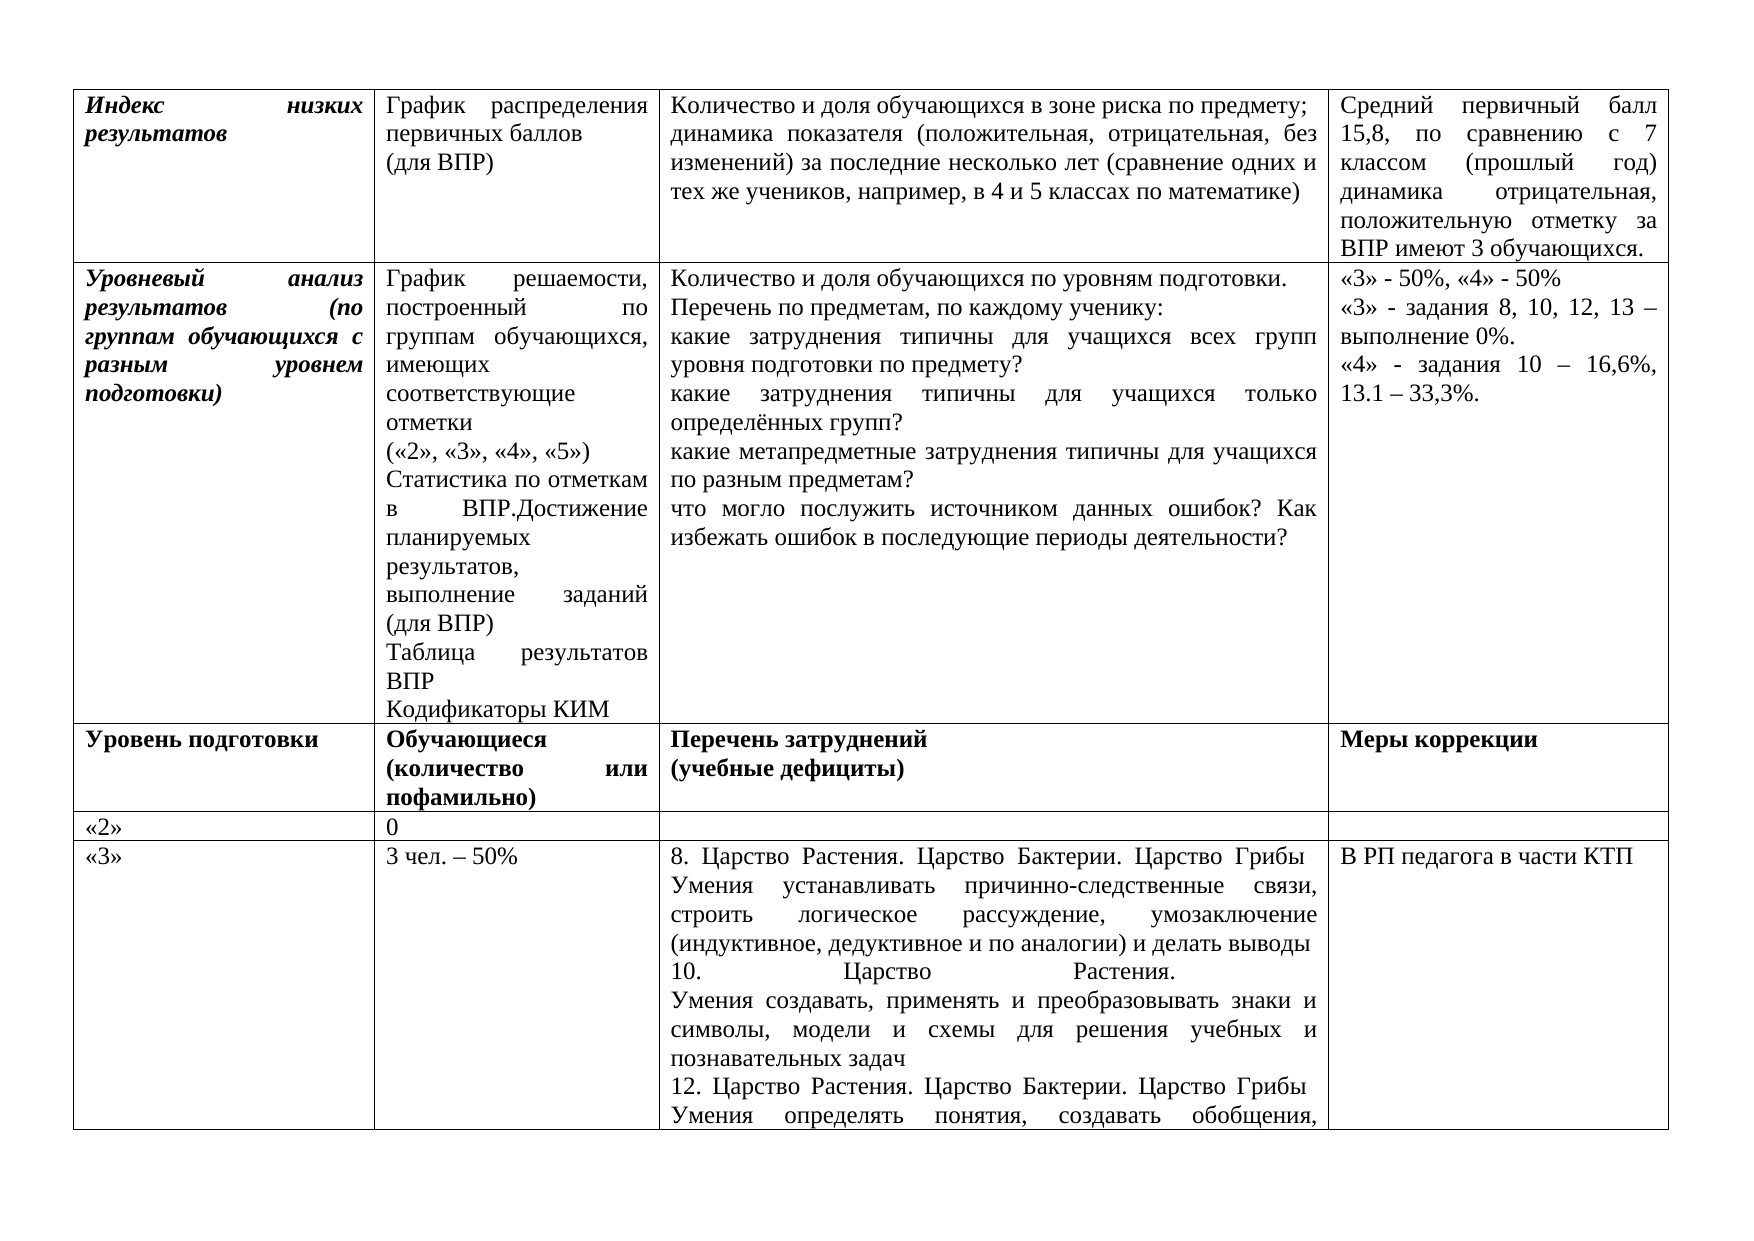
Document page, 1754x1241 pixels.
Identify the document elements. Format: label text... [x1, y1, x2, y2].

table_cell «3» - 50%, «4» - 50% «3» - задания 8, 10, 12, 13 – выполнение 0%. «4» - задания 10 – 16,6%, 13.1 – 33,3%. [1329, 263, 1668, 723]
table_cell Индекс низких результатов [74, 90, 374, 262]
table_cell 3 чел. – 50% [375, 841, 659, 1129]
table_cell Уровневый анализ результатов (по группам обучающихся с разным уровнем подготовки) [74, 263, 374, 723]
table_cell «2» [74, 812, 374, 840]
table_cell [660, 841, 1328, 1129]
table_cell Количество и доля обучающихся по уровням подготовки. Перечень по предметам, по каждому ученику: какие затруднения типичны для учащихся всех групп уровня подготовки по предмету? какие затруднения типичны для учащихся только определённых групп? какие метапредметные затруднения типичны для учащихся по разным предметам? что могло послужить источником данных ошибок? Как избежать ошибок в последующие периоды деятельности? [660, 263, 1328, 723]
table_cell Меры коррекции [1329, 724, 1668, 811]
table_cell [660, 812, 1328, 840]
table_cell Перечень затруднений (учебные дефициты) [660, 724, 1328, 811]
table_cell График решаемости, построенный по группам обучающихся, имеющих соответствующие отметки («2», «3», «4», «5») Статистика по отметкам в ВПР.Достижение планируемых результатов, выполнение заданий (для ВПР) Таблица результатов ВПР Кодификаторы КИМ [375, 263, 659, 723]
table_cell 0 [375, 812, 659, 840]
table_cell «3» [74, 841, 374, 1129]
table_cell Количество и доля обучающихся в зоне риска по предмету; динамика показателя (положительная, отрицательная, без изменений) за последние несколько лет (сравнение одних и тех же учеников, например, в 4 и 5 классах по математике) [660, 90, 1328, 262]
table_cell Обучающиеся (количество или пофамильно) [375, 724, 659, 811]
table_cell График распределения первичных баллов (для ВПР) [375, 90, 659, 262]
table_cell [1329, 812, 1668, 840]
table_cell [1329, 841, 1668, 1129]
table_cell Уровень подготовки [74, 724, 374, 811]
table_cell Средний первичный балл 15,8, по сравнению с 7 классом (прошлый год) динамика отрицательная, положительную отметку за ВПР имеют 3 обучающихся. [1329, 90, 1668, 262]
